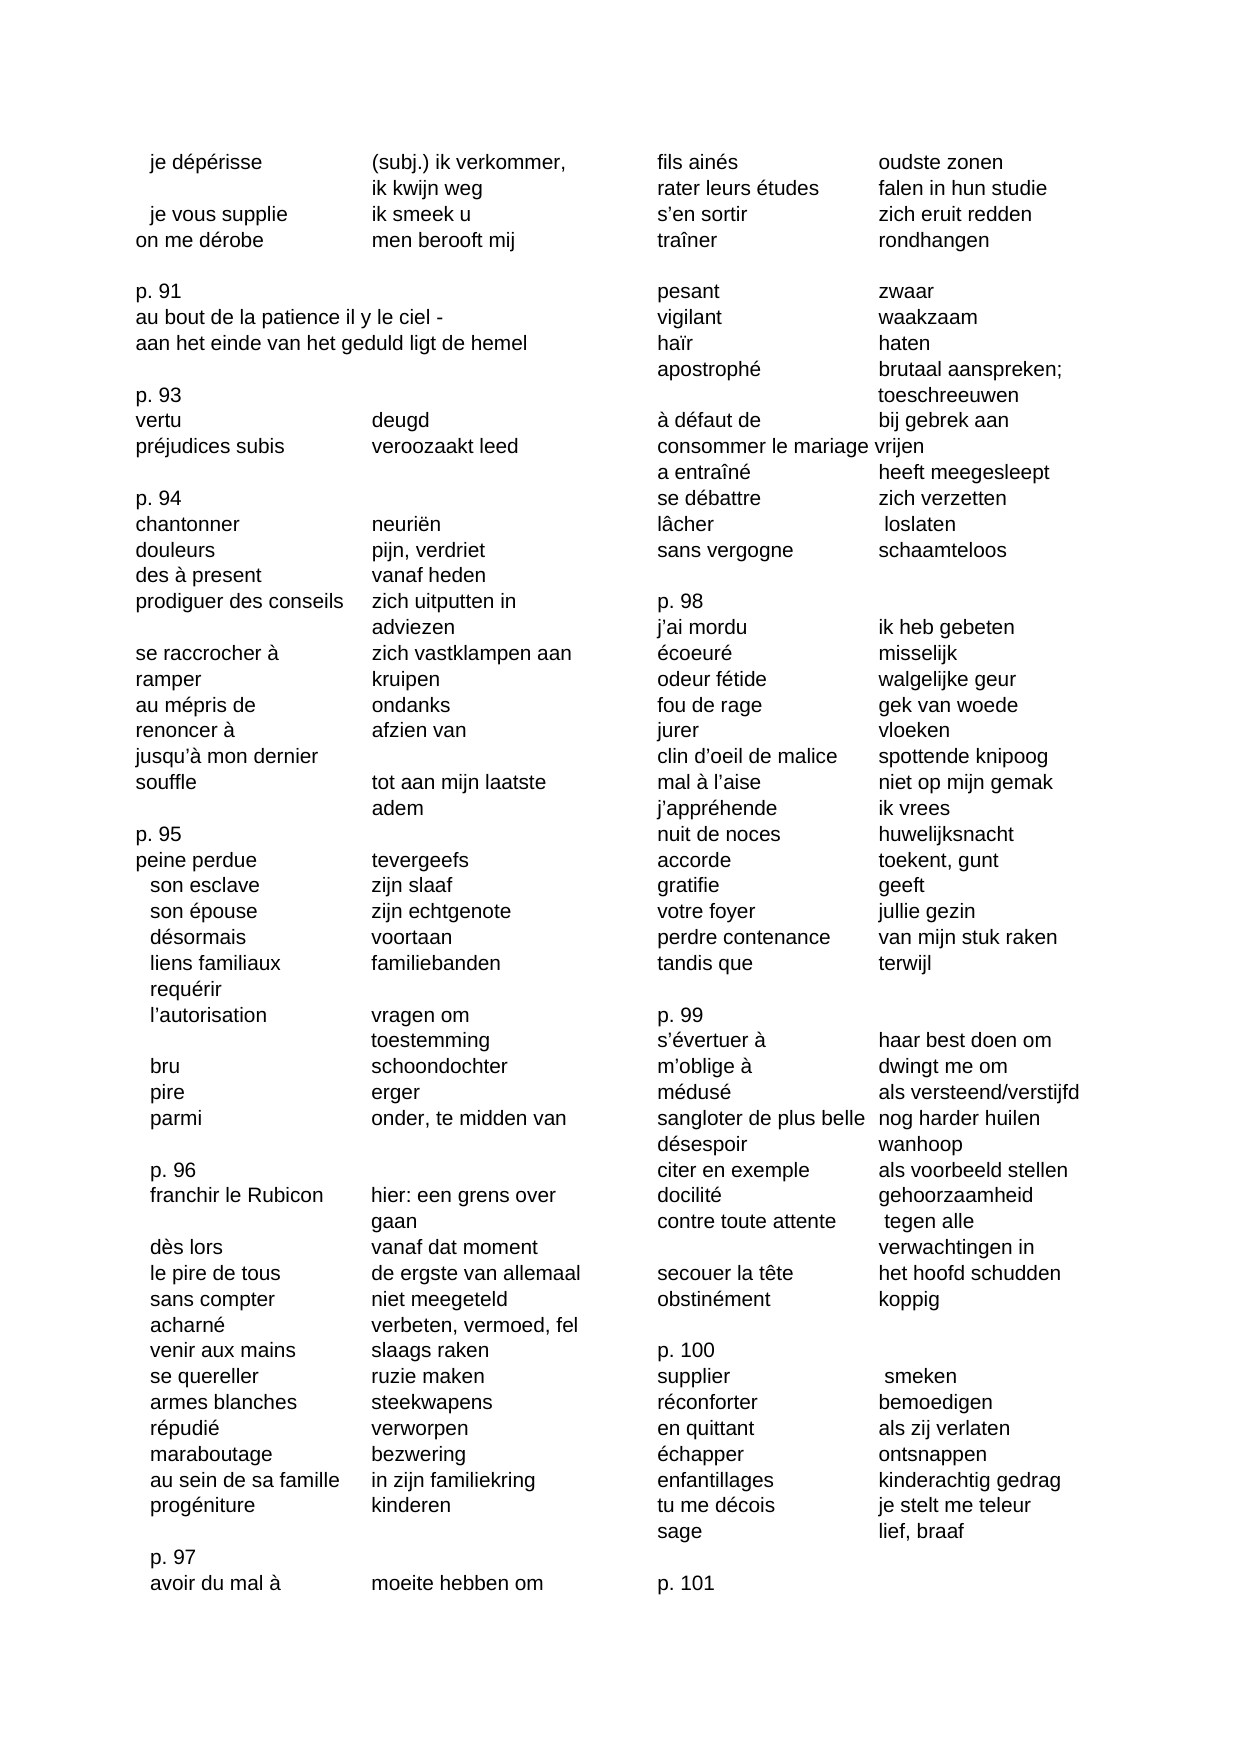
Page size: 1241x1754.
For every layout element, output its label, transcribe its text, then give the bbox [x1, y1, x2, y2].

text tandis que terwijl [657, 951, 1090, 975]
text vertu deugd [135, 408, 583, 432]
text des à present vanaf heden [135, 563, 583, 587]
text perdre contenance van mijn stuk raken [657, 925, 1090, 949]
text accorde toekent, gunt [657, 847, 1090, 871]
text avoir du mal à moeite hebben om [150, 1571, 583, 1595]
text maraboutage bezwering [150, 1442, 583, 1466]
text renoncer à afzien van [135, 718, 583, 742]
text venir aux mains slaags raken [150, 1338, 583, 1362]
text au bout de la patience il y le ciel - [135, 305, 583, 329]
text vigilant waakzaam [657, 305, 1090, 329]
text désespoir wanhoop [657, 1132, 1090, 1156]
text s’en sortir zich eruit redden [657, 202, 1090, 226]
text consommer le mariage vrijen [657, 434, 1090, 458]
text apostrophé brutaal aanspreken; toeschreeuwen [657, 357, 1090, 406]
text se quereller ruzie maken [150, 1364, 583, 1388]
text votre foyer jullie gezin [657, 899, 1090, 923]
text j’ai mordu ik heb gebeten [657, 615, 1090, 639]
text écoeuré misselijk [657, 641, 1090, 665]
text je dépérisse (subj.) ik verkommer, ik kwijn weg [150, 150, 583, 200]
text franchir le Rubicon hier: een grens over gaan [150, 1183, 583, 1233]
text répudié verworpen [150, 1416, 583, 1440]
text le pire de tous de ergste van allemaal [150, 1261, 583, 1285]
text tu me décois je stelt me teleur [657, 1493, 1090, 1517]
text p. 99 [657, 1002, 1090, 1026]
text traîner rondhangen [657, 227, 1090, 251]
text fils ainés oudste zonen [657, 150, 1090, 174]
text citer en exemple als voorbeeld stellen [657, 1157, 1090, 1181]
text chantonner neuriën [135, 512, 583, 536]
text aan het einde van het geduld ligt de hemel [135, 331, 583, 355]
text l’autorisation vragen om toestemming [150, 1002, 583, 1052]
text obstinément koppig [657, 1287, 1090, 1311]
text p. 96 [150, 1157, 583, 1181]
text souffle tot aan mijn laatste adem [135, 770, 583, 820]
text docilité gehoorzaamheid [657, 1183, 1090, 1207]
text peine perdue tevergeefs [135, 847, 583, 871]
text à défaut de bij gebrek aan [657, 408, 1090, 432]
text progéniture kinderen [150, 1493, 583, 1517]
text fou de rage gek van woede [657, 692, 1090, 716]
text enfantillages kinderachtig gedrag [657, 1467, 1090, 1491]
text p. 95 [135, 822, 583, 846]
text p. 91 [135, 279, 583, 303]
text jurer vloeken [657, 718, 1090, 742]
text se raccrocher à zich vastklampen aan [135, 641, 583, 665]
text p. 97 [150, 1545, 583, 1569]
text contre toute attente tegen alle verwachtingen in [657, 1209, 1090, 1259]
text requérir [150, 977, 583, 1001]
text armes blanches steekwapens [150, 1390, 583, 1414]
text douleurs pijn, verdriet [135, 537, 583, 561]
text clin d’oeil de malice spottende knipoog [657, 744, 1090, 768]
text secouer la tête het hoofd schudden [657, 1261, 1090, 1285]
text on me dérobe men berooft mij [135, 227, 583, 251]
text pire erger [150, 1080, 583, 1104]
text rater leurs études falen in hun studie [657, 176, 1090, 200]
text dès lors vanaf dat moment [150, 1235, 583, 1259]
text préjudices subis veroozaakt leed [135, 434, 583, 458]
text sans compter niet meegeteld [150, 1287, 583, 1311]
text p. 100 [657, 1338, 1090, 1362]
text bru schoondochter [150, 1054, 583, 1078]
text supplier smeken [657, 1364, 1090, 1388]
text odeur fétide walgelijke geur [657, 667, 1090, 691]
text son épouse zijn echtgenote [150, 899, 583, 923]
text nuit de noces huwelijksnacht [657, 822, 1090, 846]
text lâcher loslaten [657, 512, 1090, 536]
text au sein de sa famille in zijn familiekring [150, 1467, 583, 1491]
text gratifie geeft [657, 873, 1090, 897]
text son esclave zijn slaaf [150, 873, 583, 897]
text acharné verbeten, vermoed, fel [150, 1312, 583, 1336]
text m’oblige à dwingt me om [657, 1054, 1090, 1078]
text sans vergogne schaamteloos [657, 537, 1090, 561]
text mal à l’aise niet op mijn gemak [657, 770, 1090, 794]
text en quittant als zij verlaten [657, 1416, 1090, 1440]
text je vous supplie ik smeek u [150, 202, 583, 226]
text réconforter bemoedigen [657, 1390, 1090, 1414]
text médusé als versteend/verstijfd [657, 1080, 1090, 1104]
text échapper ontsnappen [657, 1442, 1090, 1466]
text au mépris de ondanks [135, 692, 583, 716]
text j’appréhende ik vrees [657, 796, 1090, 820]
text parmi onder, te midden van [150, 1106, 583, 1130]
text haïr haten [657, 331, 1090, 355]
text p. 94 [135, 486, 583, 510]
text se débattre zich verzetten [657, 486, 1090, 510]
text s’évertuer à haar best doen om [657, 1028, 1090, 1052]
text sage lief, braaf [657, 1519, 1090, 1543]
text p. 98 [657, 589, 1090, 613]
text p. 93 [135, 382, 583, 406]
text ramper kruipen [135, 667, 583, 691]
text p. 101 [657, 1571, 1090, 1595]
text prodiguer des conseils zich uitputten in adviezen [135, 589, 583, 639]
text liens familiaux familiebanden [150, 951, 583, 975]
text jusqu’à mon dernier [135, 744, 583, 768]
text pesant zwaar [657, 279, 1090, 303]
text sangloter de plus belle nog harder huilen [657, 1106, 1090, 1130]
text désormais voortaan [150, 925, 583, 949]
text a entraîné heeft meegesleept [657, 460, 1090, 484]
